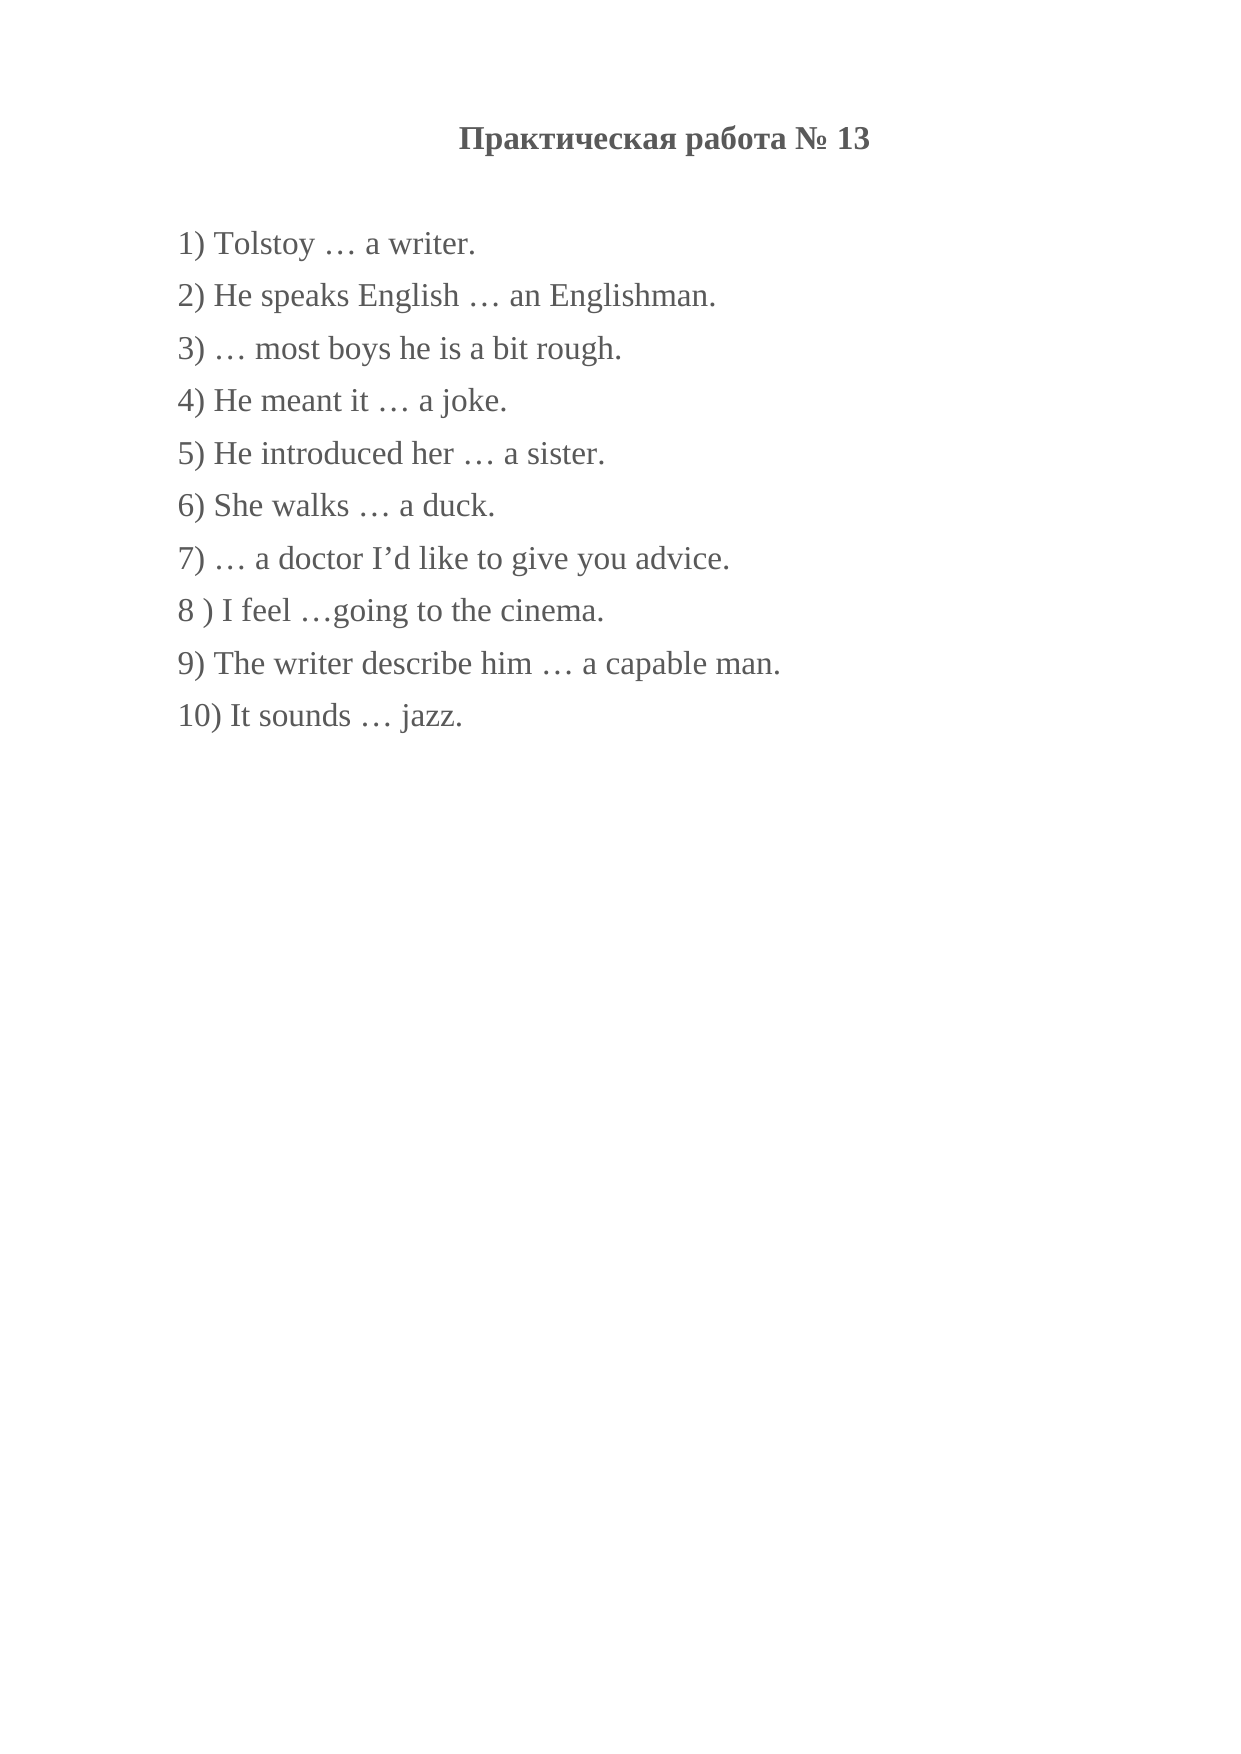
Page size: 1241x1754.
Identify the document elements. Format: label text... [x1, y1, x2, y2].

text 1) Tolstoy … a writer. [177, 223, 1152, 261]
text 10) It sounds … jazz. [177, 696, 1152, 734]
text 8 ) I feel …going to the cinema. [177, 591, 1152, 629]
text 7) … a doctor I’d like to give you advice. [177, 538, 1152, 576]
text 4) He meant it … a joke. [177, 381, 1152, 419]
text 3) … most boys he is a bit rough. [177, 328, 1152, 366]
text 5) He introduced her … a sister. [177, 433, 1152, 471]
text 9) The writer describe him … a capable man. [177, 643, 1152, 681]
text Практическая работа № 13 [177, 118, 1152, 156]
text 2) He speaks English … an Englishman. [177, 276, 1152, 314]
text 6) She walks … a duck. [177, 486, 1152, 524]
